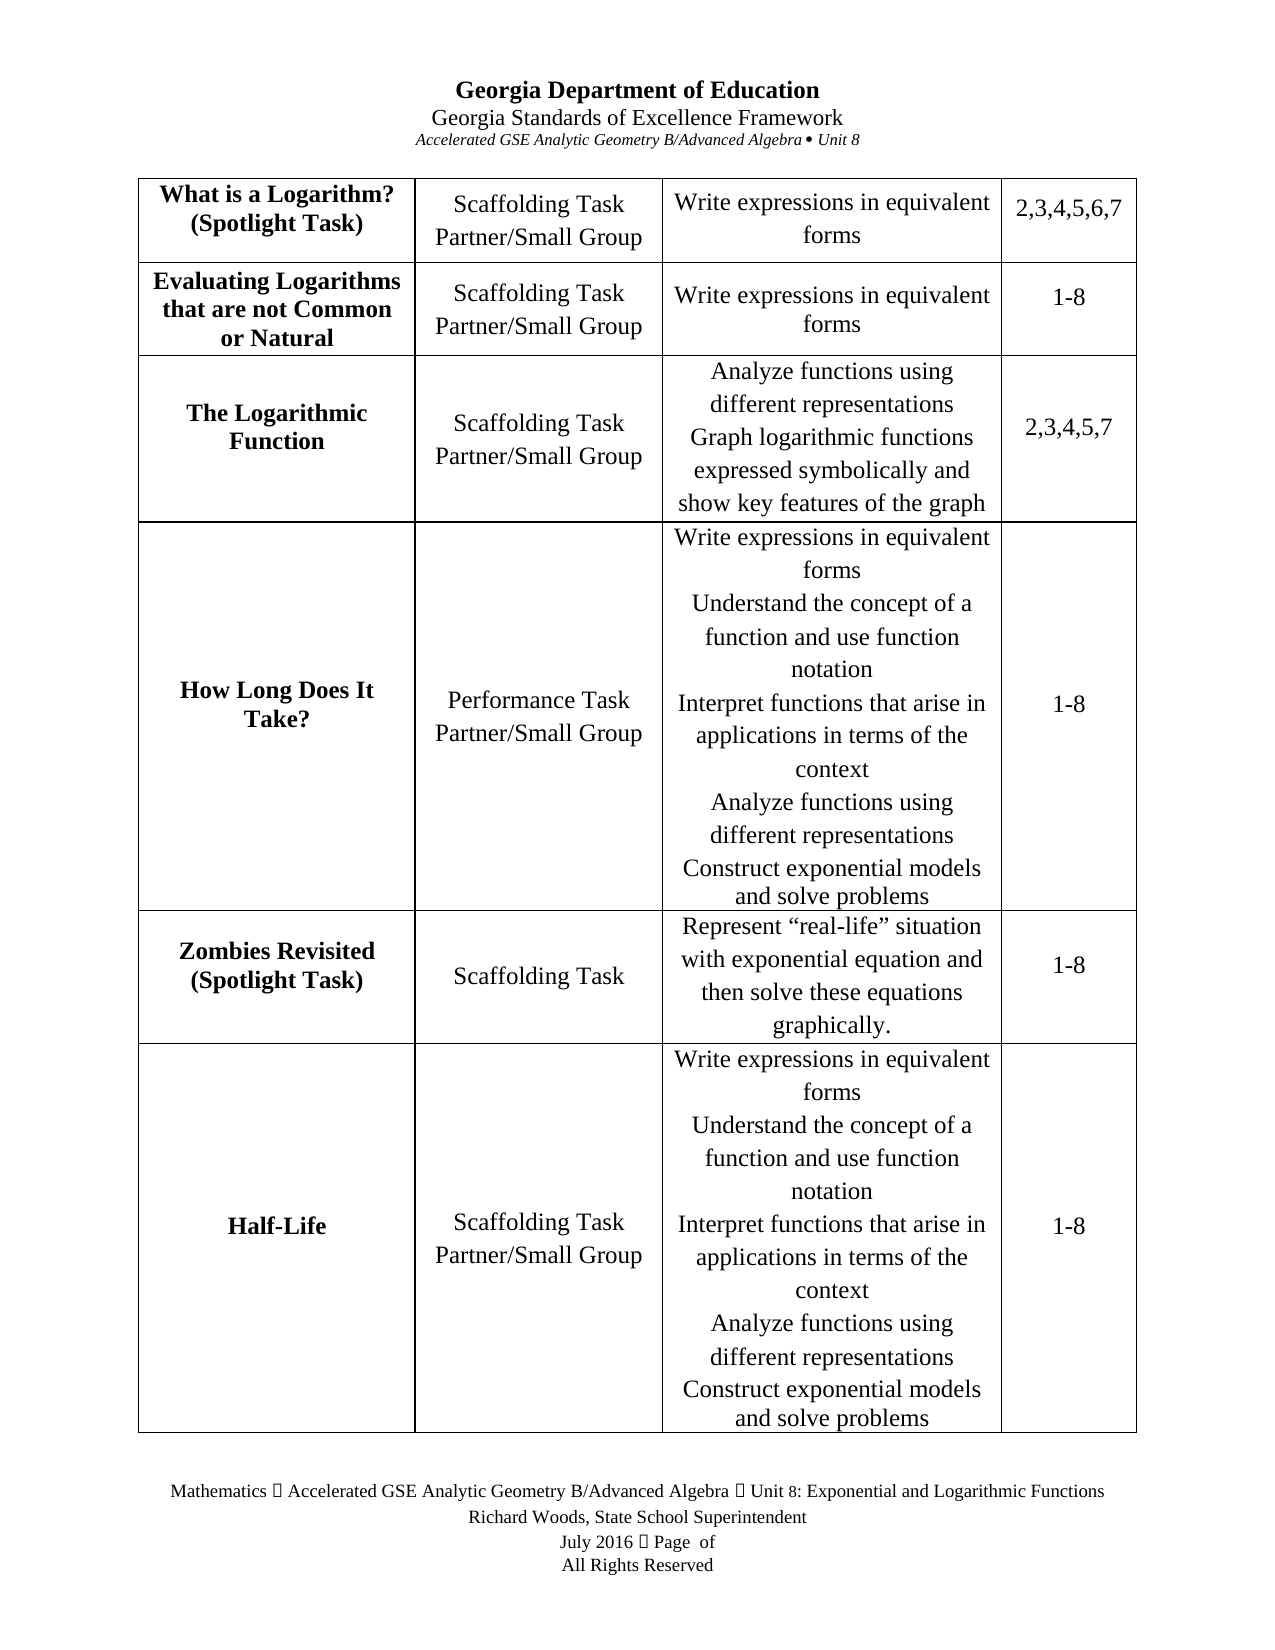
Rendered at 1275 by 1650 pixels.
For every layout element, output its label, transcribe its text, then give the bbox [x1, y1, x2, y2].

table_cell 1-8 [1002, 911, 1136, 1043]
table_cell 1-8 [1002, 263, 1136, 355]
table_cell 2,3,4,5,7 [1002, 356, 1136, 521]
table_cell Write expressions in equivalent forms [663, 263, 1001, 355]
table_cell Zombies Revisited (Spotlight Task) [139, 911, 414, 1043]
table_cell Scaffolding Task [416, 911, 662, 1043]
table_cell Scaffolding Task Partner/Small Group [416, 356, 662, 521]
table_cell Analyze functions using different representations Graph logarithmic functions expressed symbolically and show key features of the graph [663, 356, 1001, 521]
table_cell Represent “real-life” situation with exponential equation and then solve these equations graphically. [663, 911, 1001, 1043]
table_cell How Long Does It Take? [139, 523, 414, 910]
table_cell The Logarithmic Function [139, 356, 414, 521]
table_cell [416, 179, 662, 262]
table_cell 1-8 [1002, 523, 1136, 910]
table_cell 1-8 [1002, 1044, 1136, 1432]
table_cell What is a Logarithm? (Spotlight Task) [139, 179, 414, 262]
table_cell Half-Life [139, 1044, 414, 1432]
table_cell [663, 1044, 1001, 1432]
table_cell Evaluating Logarithms that are not Common or Natural [139, 263, 414, 355]
table_cell 2,3,4,5,6,7 [1002, 179, 1136, 262]
table_cell Write expressions in equivalent forms [663, 179, 1001, 262]
table_cell Performance Task Partner/Small Group [416, 523, 662, 910]
table_cell Scaffolding Task Partner/Small Group [416, 263, 662, 355]
table_cell Scaffolding Task Partner/Small Group [416, 1044, 662, 1432]
